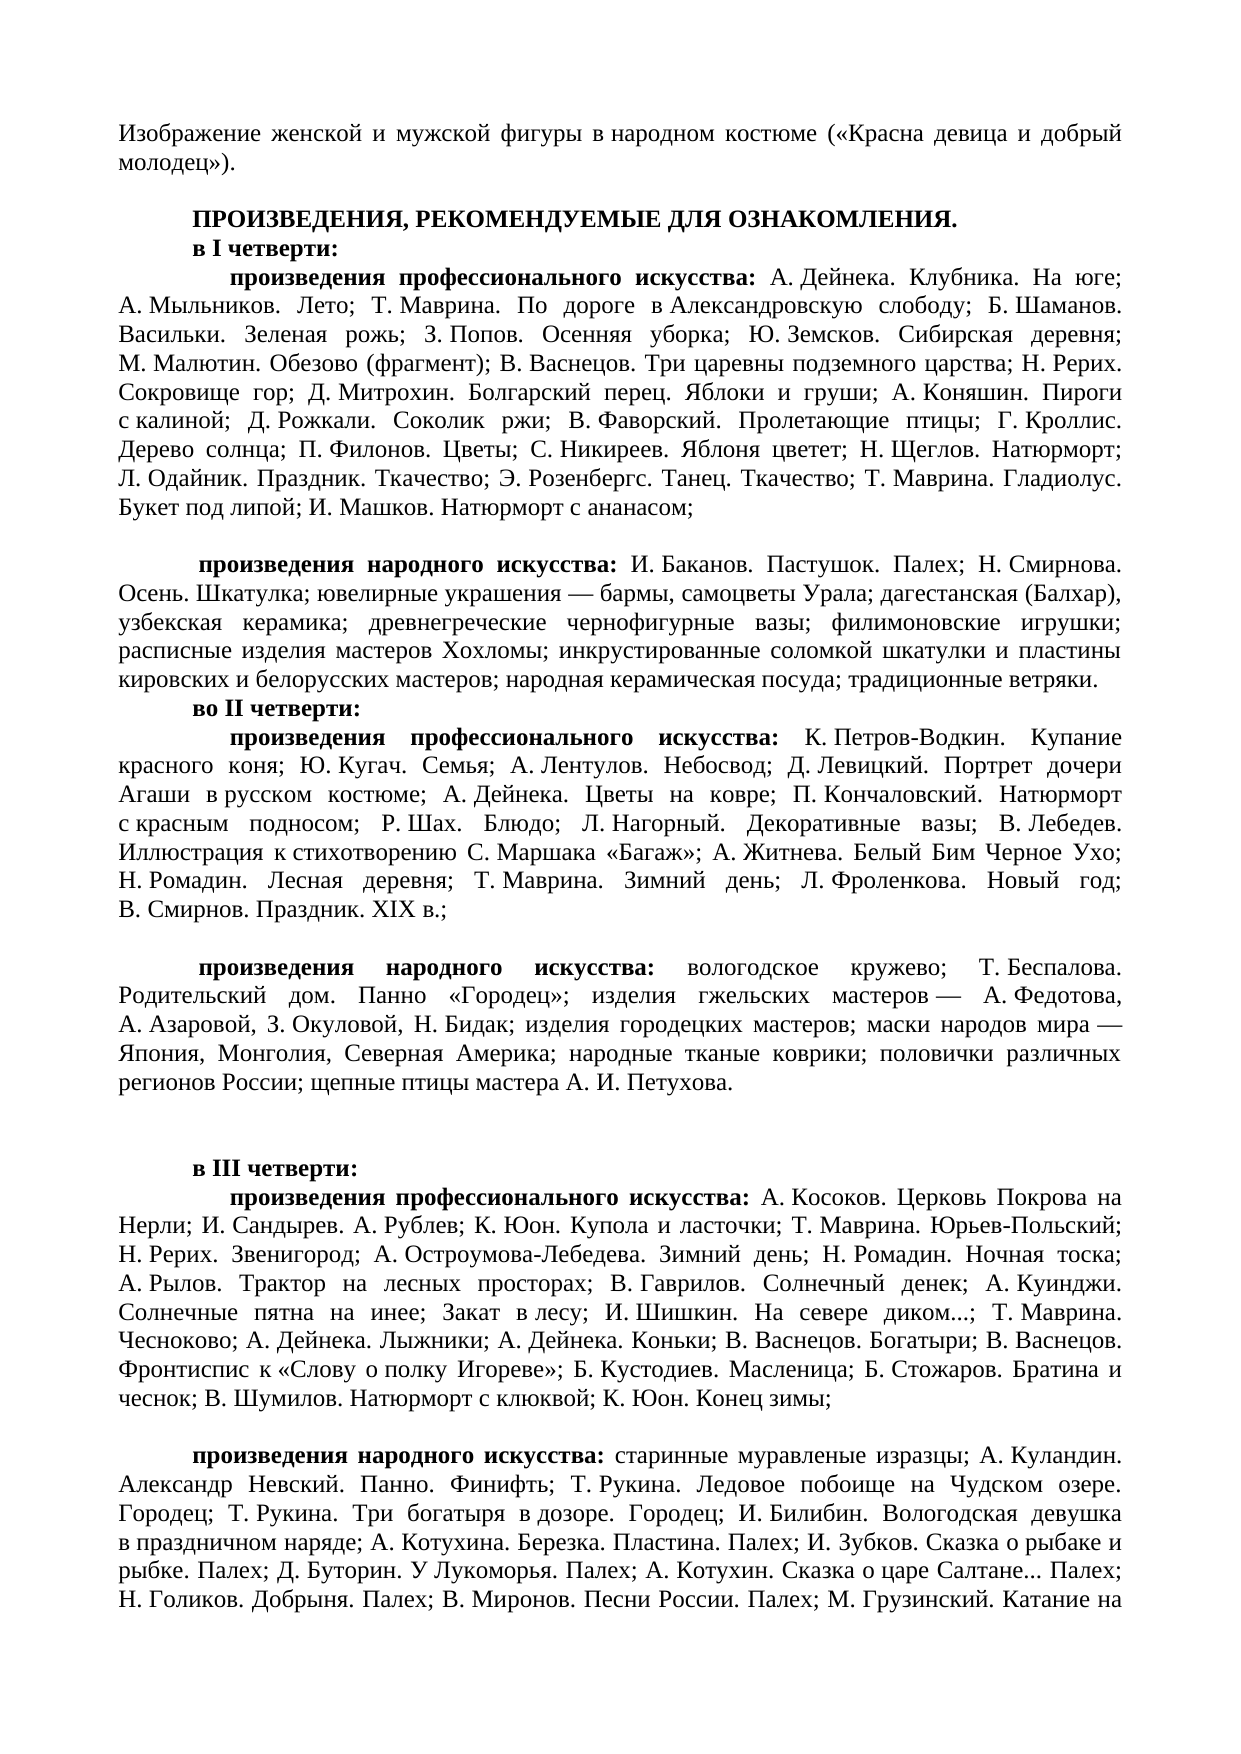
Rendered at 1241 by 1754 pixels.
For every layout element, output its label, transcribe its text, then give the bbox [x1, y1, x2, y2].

text произведения профессионального искусства: А. Дейнека. Клубника. На юге; А. Мыльников. Лето; Т. Маврина. По дороге в Александровскую слободу; Б. Шаманов. Васильки. Зеленая рожь; З. Попов. Осенняя уборка; Ю. Земсков. Сибирская деревня; М. Малютин. Обезово (фрагмент); В. Васнецов. Три царевны подземного царства; Н. Рерих. Сокровище гор; Д. Митрохин. Болгарский перец. Яблоки и груши; А. Коняшин. Пироги с калиной; Д. Рожкали. Соколик ржи; В. Фаворский. Пролетающие птицы; Г. Кроллис. Дерево солнца; П. Филонов. Цветы; С. Никиреев. Яблоня цветет; Н. Щеглов. Натюрморт; Л. Одайник. Праздник. Ткачество; Э. Розенбергс. Танец. Ткачество; Т. Маврина. Гладиолус. Букет под липой; И. Машков. Натюрморт с ананасом; [118, 262, 1122, 521]
text произведения народного искусства: И. Баканов. Пастушок. Палех; Н. Смирнова. Осень. Шкатулка; ювелирные украшения — бармы, самоцветы Урала; дагестанская (Балхар), узбекская керамика; древнегреческие чернофигурные вазы; филимоновские игрушки; расписные изделия мастеров Хохломы; инкрустированные соломкой шкатулки и пластины кировских и белорусских мастеров; народная керамическая посуда; традиционные ветряки. [118, 549, 1122, 693]
text произведения профессионального искусства: К. Петров-Водкин. Купание красного коня; Ю. Кугач. Семья; А. Лентулов. Небосвод; Д. Левицкий. Портрет дочери Агаши в русском костюме; А. Дейнека. Цветы на ковре; П. Кончаловский. Натюрморт с красным подносом; Р. Шах. Блюдо; Л. Нагорный. Декоративные вазы; В. Лебедев. Иллюстрация к стихотворению С. Маршака «Багаж»; А. Житнева. Белый Бим Черное Ухо; Н. Ромадин. Лесная деревня; Т. Маврина. Зимний день; Л. Фроленкова. Новый год; В. Смирнов. Праздник. XIX в.; [118, 722, 1122, 923]
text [118, 1441, 1122, 1613]
text ПРОИЗВЕДЕНИЯ, РЕКОМЕНДУЕМЫЕ ДЛЯ ОЗНАКОМЛЕНИЯ. [118, 204, 1122, 233]
text в III четверти: [118, 1153, 1122, 1182]
text во II четверти: [118, 693, 1122, 722]
text в I четверти: [118, 233, 1122, 262]
text произведения народного искусства: вологодское кружево; Т. Беспалова. Родительский дом. Панно «Городец»; изделия гжельских мастеров — А. Федотова, А. Азаровой, З. Окуловой, Н. Бидак; изделия городецких мастеров; маски народов мира — Япония, Монголия, Северная Америка; народные тканые коврики; половички различных регионов России; щепные птицы мастера А. И. Петухова. [118, 952, 1122, 1096]
text произведения профессионального искусства: А. Косоков. Церковь Покрова на Нерли; И. Сандырев. А. Рублев; К. Юон. Купола и ласточки; Т. Маврина. Юрьев-Польский; Н. Рерих. Звенигород; А. Остроумова-Лебедева. Зимний день; Н. Ромадин. Ночная тоска; А. Рылов. Трактор на лесных просторах; В. Гаврилов. Солнечный денек; А. Куинджи. Солнечные пятна на инее; Закат в лесу; И. Шишкин. На севере диком...; Т. Маврина. Чесноково; А. Дейнека. Лыжники; А. Дейнека. Коньки; В. Васнецов. Богатыри; В. Васнецов. Фронтиспис к «Слову о полку Игореве»; Б. Кустодиев. Масленица; Б. Стожаров. Братина и чеснок; В. Шумилов. Натюрморт с клюквой; К. Юон. Конец зимы; [118, 1182, 1122, 1412]
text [118, 118, 1122, 176]
